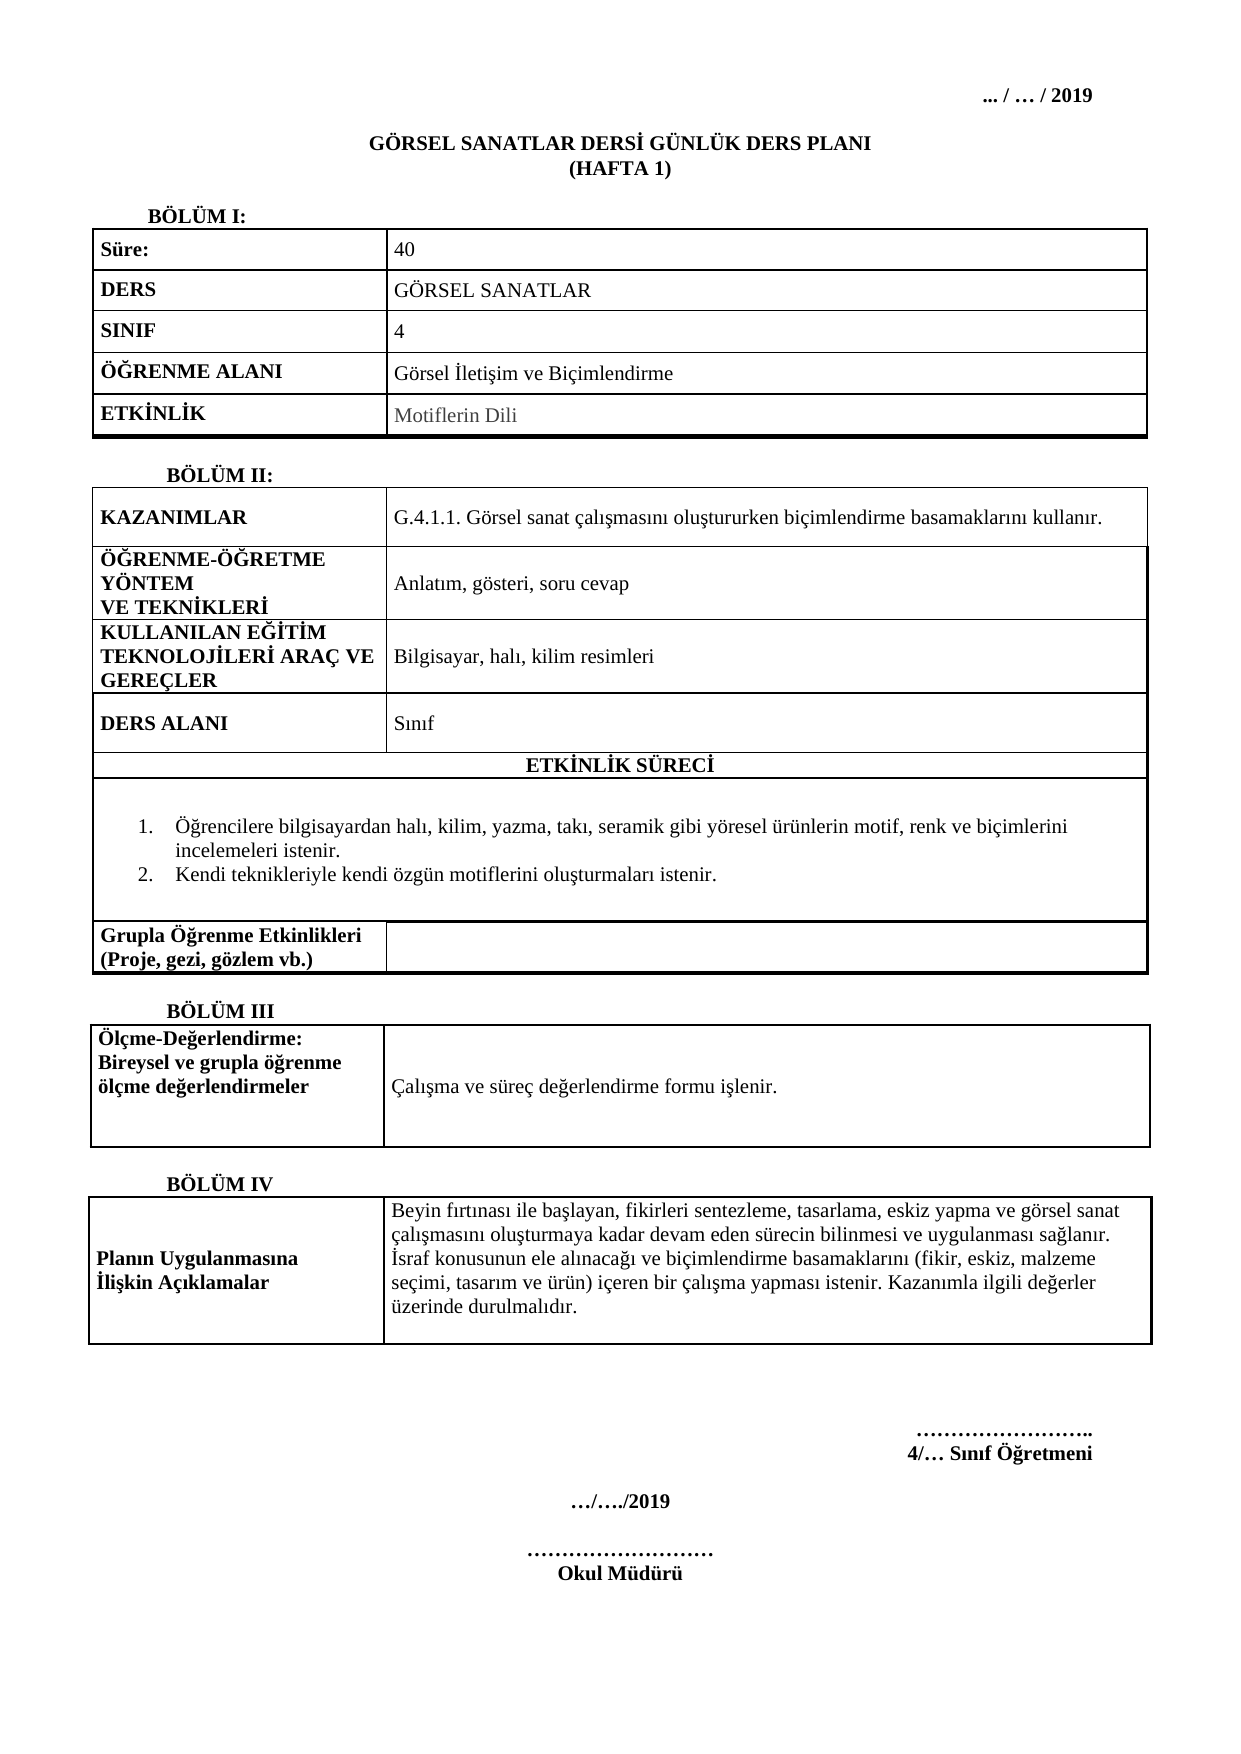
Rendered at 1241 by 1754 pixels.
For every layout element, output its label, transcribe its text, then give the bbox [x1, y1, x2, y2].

table_header 40 [388, 230, 1146, 269]
table_cell Görsel İletişim ve Biçimlendirme [388, 353, 1146, 393]
table_cell Motiflerin Dili [388, 395, 1146, 434]
table_cell DERS ALANI [94, 694, 386, 752]
table_cell ÖĞRENME-ÖĞRETME YÖNTEM VE TEKNİKLERİ [93, 547, 386, 619]
table_cell Anlatım, gösteri, soru cevap [387, 547, 1146, 619]
table_header Planın Uygulanmasına İlişkin Açıklamalar [90, 1198, 383, 1342]
table_cell ETKİNLİK SÜRECİ [94, 753, 1146, 777]
table_cell [387, 923, 1146, 971]
text ……………………… [148, 1537, 1093, 1561]
table_cell Öğrencilere bilgisayardan halı, kilim, yazma, takı, seramik gibi yöresel ürünlerin motif, renk ve biçimlerini incelemeleri istenir. Kendi teknikleriyle kendi özgün motiflerini oluşturmaları istenir. [94, 779, 1146, 920]
subtitle BÖLÜM IV [148, 1172, 1093, 1196]
table_cell ÖĞRENME ALANI [94, 353, 386, 393]
text …/…./2019 [148, 1489, 1093, 1513]
table_header KAZANIMLAR [93, 488, 386, 546]
table_cell GÖRSEL SANATLAR [388, 271, 1146, 310]
table_cell Bilgisayar, halı, kilim resimleri [387, 620, 1146, 692]
subtitle BÖLÜM III [148, 999, 1093, 1023]
table_cell 4 [388, 311, 1146, 352]
table_header G.4.1.1. Görsel sanat çalışmasını oluştururken biçimlendirme basamaklarını kullanır. [387, 488, 1147, 546]
text BÖLÜM I: [148, 203, 1093, 228]
text Okul Müdürü [148, 1561, 1093, 1585]
table_cell SINIF [94, 311, 386, 352]
text BÖLÜM II: [148, 463, 1093, 487]
table_cell Sınıf [387, 694, 1146, 752]
text GÖRSEL SANATLAR DERSİ GÜNLÜK DERS PLANI [148, 131, 1093, 155]
table_header Çalışma ve süreç değerlendirme formu işlenir. [385, 1026, 1149, 1146]
table_cell ETKİNLİK [94, 395, 386, 434]
table_cell Grupla Öğrenme Etkinlikleri (Proje, gezi, gözlem vb.) [94, 922, 386, 971]
table_header Süre: [94, 230, 386, 269]
text …………………….. [148, 1417, 1093, 1441]
text ... / … / 2019 [148, 83, 1093, 107]
table_header Ölçme-Değerlendirme: Bireysel ve grupla öğrenme ölçme değerlendirmeler [92, 1026, 383, 1146]
table_header Beyin fırtınası ile başlayan, fikirleri sentezleme, tasarlama, eskiz yapma ve görsel sanat çalışmasını oluşturmaya kadar devam eden sürecin bilinmesi ve uygulanması sağlanır. İsraf konusunun ele alınacağı ve biçimlendirme basamaklarını (fikir, eskiz, malzeme seçimi, tasarım ve ürün) içeren bir çalışma yapması istenir. Kazanımla ilgili değerler üzerinde durulmalıdır. [385, 1198, 1150, 1342]
text (HAFTA 1) [148, 155, 1093, 179]
table_cell DERS [94, 271, 386, 310]
table_cell KULLANILAN EĞİTİM TEKNOLOJİLERİ ARAÇ VE GEREÇLER [93, 620, 386, 692]
text 4/… Sınıf Öğretmeni [148, 1441, 1093, 1465]
